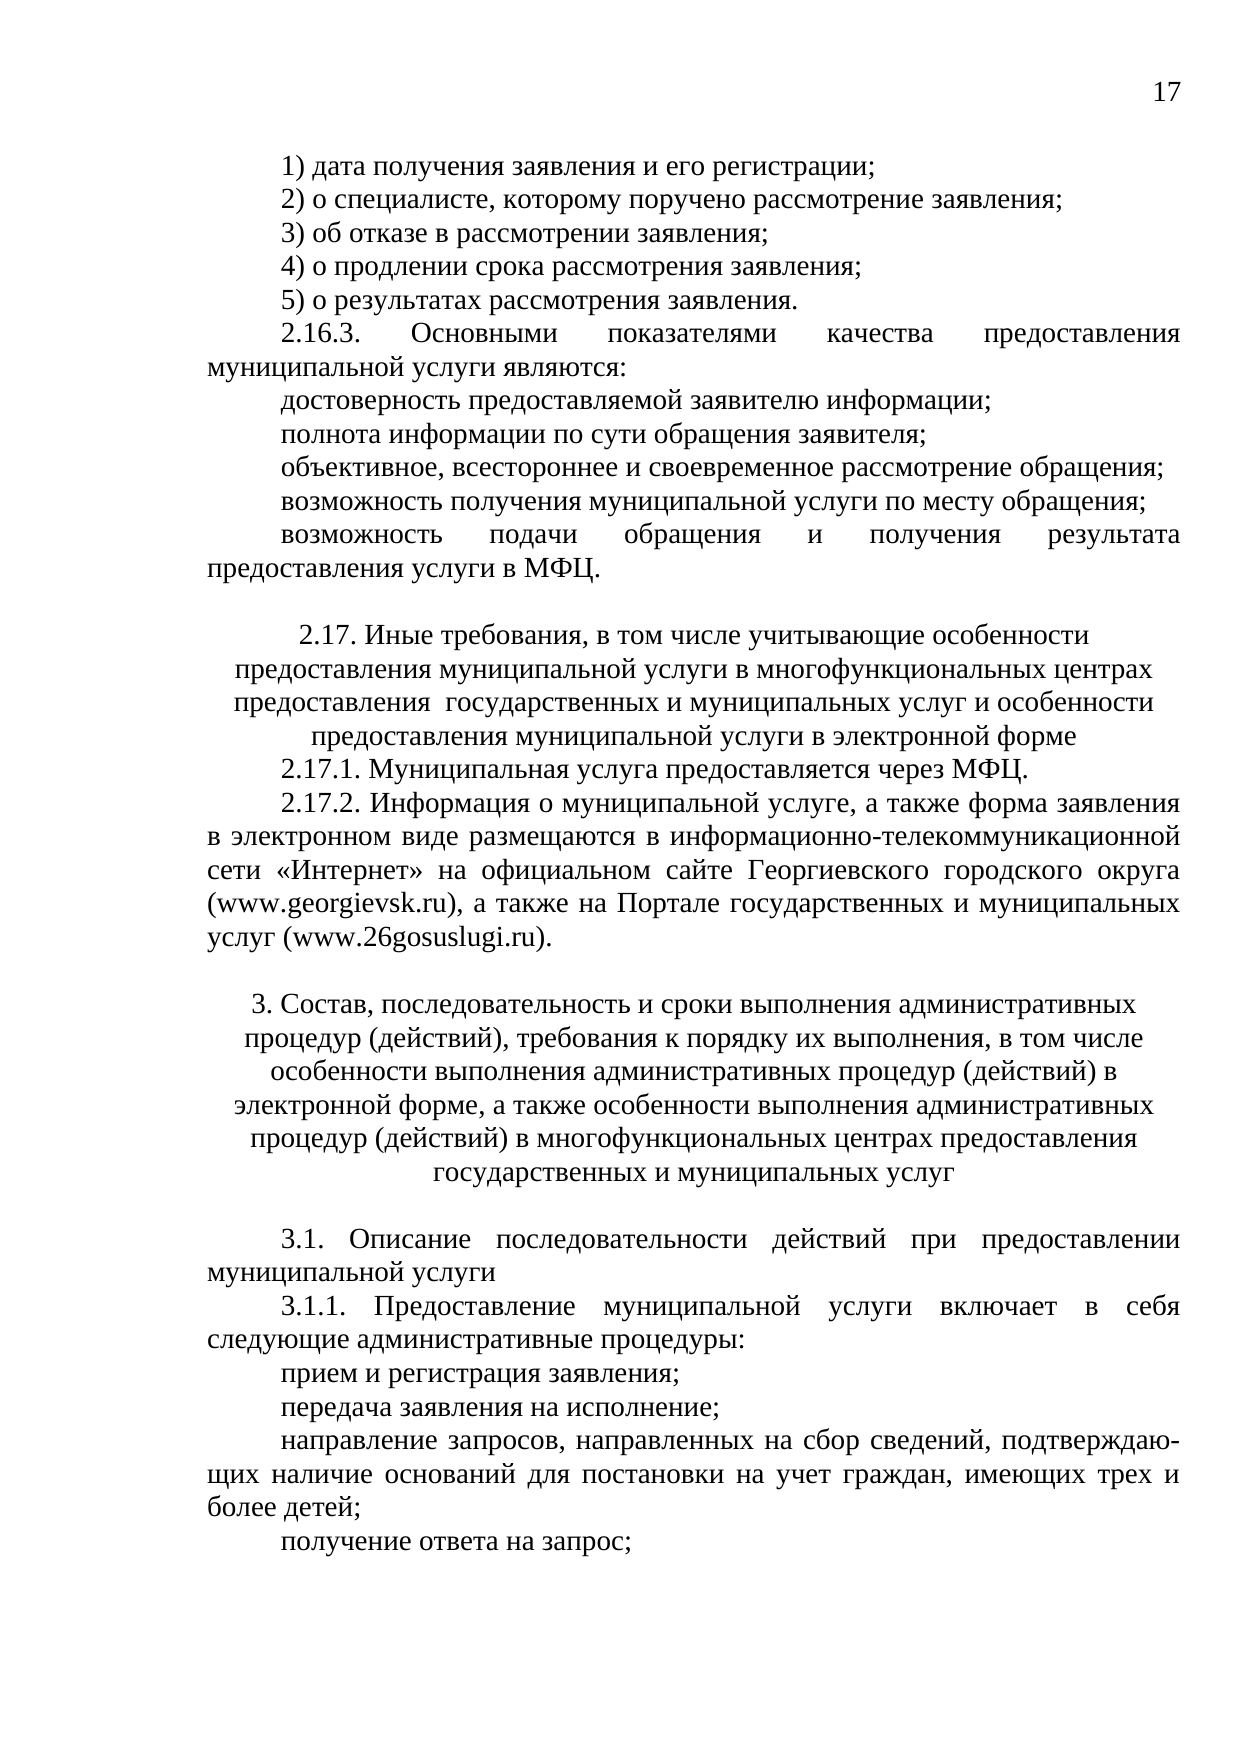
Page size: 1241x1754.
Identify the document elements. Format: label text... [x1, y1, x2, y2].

text возможность получения муниципальной услуги по месту обращения; [207, 483, 1181, 517]
text прием и регистрация заявления; [207, 1355, 1181, 1389]
text 2.17.2. Информация о муниципальной услуге, а также форма заявления в электронном виде размещаются в информационно-телекоммуникационной сети «Интернет» на официальном сайте Георгиевского городского округа (www.georgievsk.ru), а также на Портале государственных и муниципальных услуг (www.26gosuslugi.ru). [207, 785, 1181, 953]
text объективное, всестороннее и своевременное рассмотрение обращения; [207, 449, 1181, 483]
text 3.1.1. Предоставление муниципальной услуги включает в себя следующие административные процедуры: [207, 1288, 1181, 1355]
text полнота информации по сути обращения заявителя; [207, 416, 1181, 449]
text 2.16.3. Основными показателями качества предоставления муниципальной услуги являются: [207, 315, 1181, 382]
text 3.1. Описание последовательности действий при предоставлении муниципальной услуги [207, 1221, 1181, 1288]
text 2) о специалисте, которому поручено рассмотрение заявления; [207, 181, 1181, 215]
text 5) о результатах рассмотрения заявления. [207, 282, 1181, 315]
text 1) дата получения заявления и его регистрации; [207, 148, 1181, 181]
text передача заявления на исполнение; [207, 1389, 1181, 1422]
text 3. Состав, последовательность и сроки выполнения административных процедур (действий), требования к порядку их выполнения, в том числе особенности выполнения административных процедур (действий) в электронной форме, а также особенности выполнения административных процедур (действий) в многофункциональных центрах предоставления государственных и муниципальных услуг [207, 986, 1181, 1187]
text 2.17.1. Муниципальная услуга предоставляется через МФЦ. [207, 751, 1181, 785]
text 3) об отказе в рассмотрении заявления; [207, 215, 1181, 248]
text возможность подачи обращения и получения результата предоставления услуги в МФЦ. [207, 517, 1181, 584]
text достоверность предоставляемой заявителю информации; [207, 382, 1181, 416]
text 2.17. Иные требования, в том числе учитывающие особенности предоставления муниципальной услуги в многофункциональных центрах предоставления государственных и муниципальных услуг и особенности предоставления муниципальной услуги в электронной форме [207, 617, 1181, 751]
text направление запросов, направленных на сбор сведений, подтверждаю-щих наличие оснований для постановки на учет граждан, имеющих трех и более детей; [207, 1422, 1181, 1523]
text получение ответа на запрос; [207, 1523, 1181, 1556]
text 4) о продлении срока рассмотрения заявления; [207, 248, 1181, 282]
